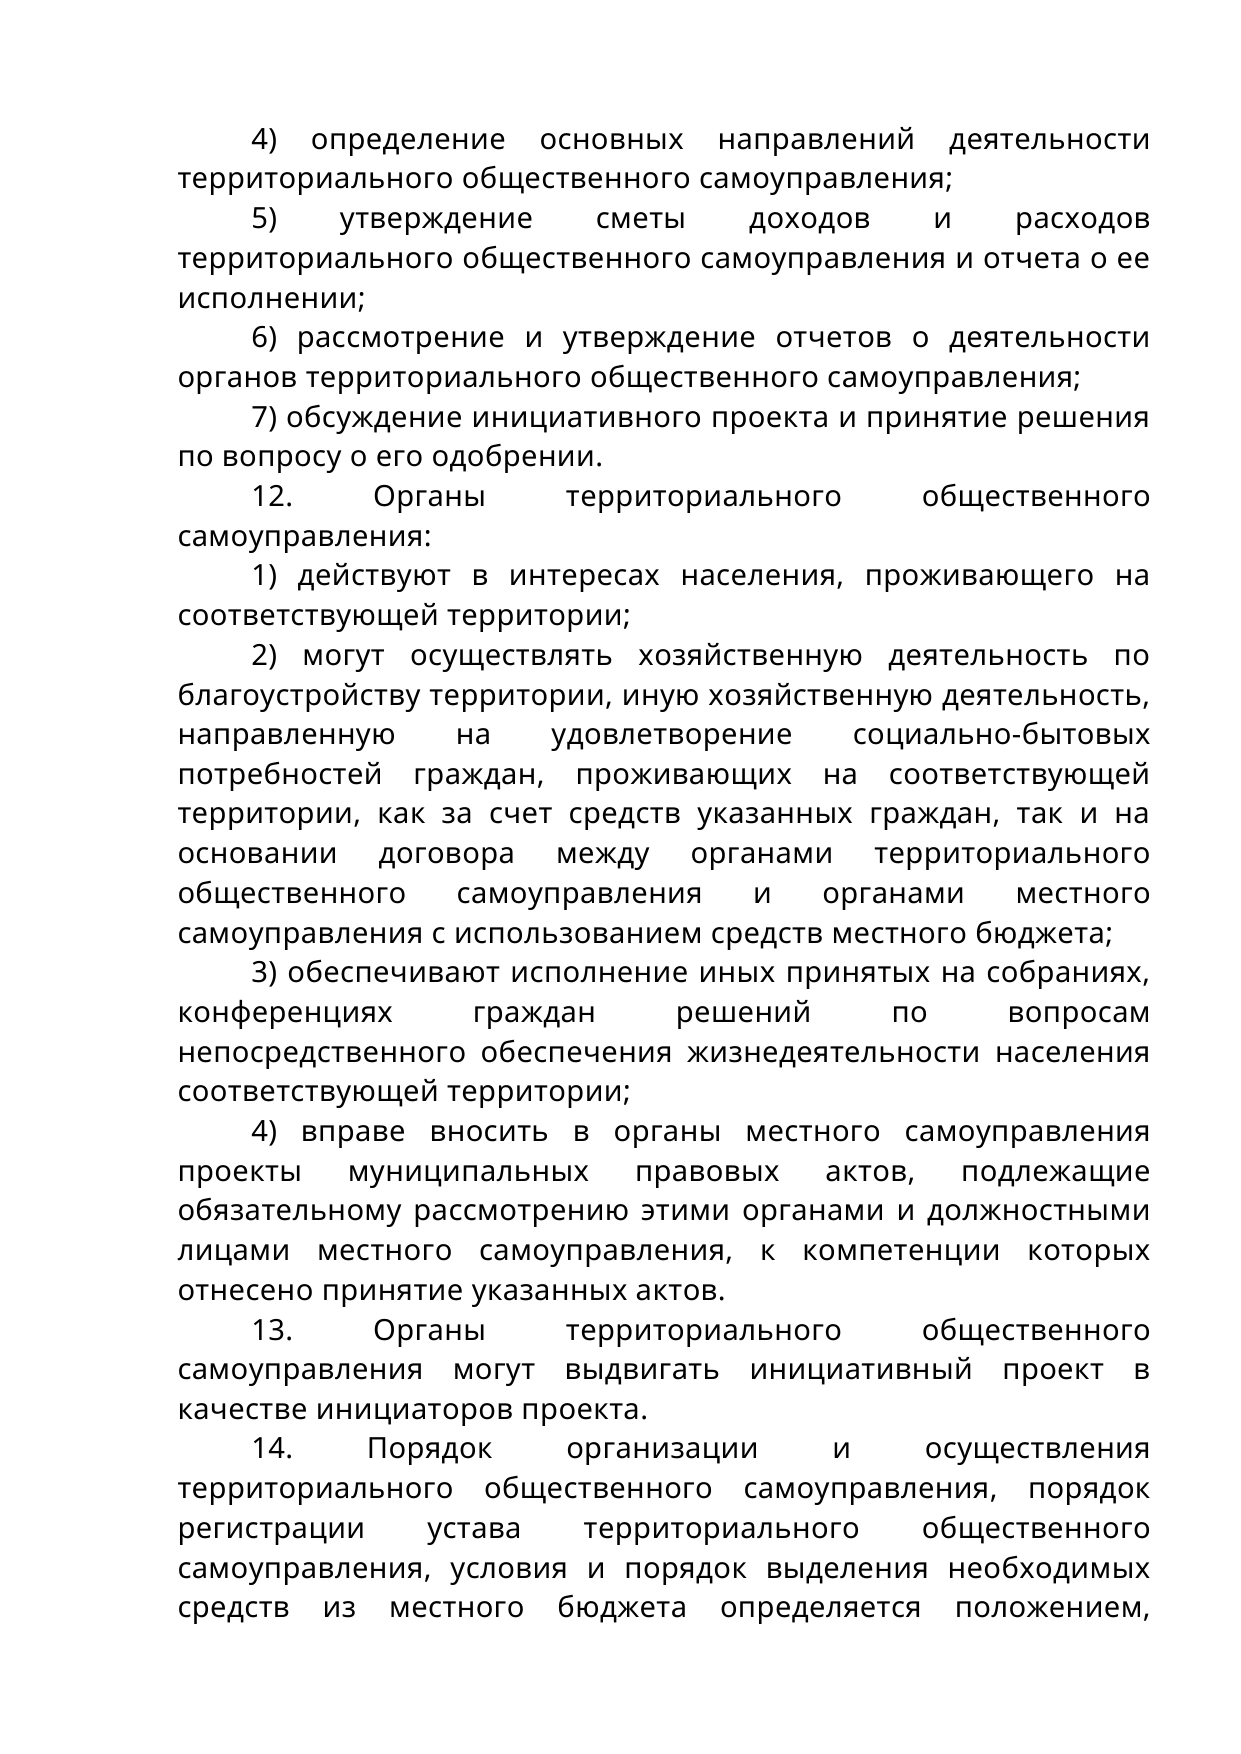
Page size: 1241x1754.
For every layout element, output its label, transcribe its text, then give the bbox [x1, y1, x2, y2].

text 12. Органы территориального общественного самоуправления: [177, 475, 1152, 555]
text 1) действуют в интересах населения, проживающего на соответствующей территории; [177, 555, 1152, 634]
text 6) рассмотрение и утверждение отчетов о деятельности органов территориального общественного самоуправления; [177, 317, 1152, 396]
text 3) обеспечивают исполнение иных принятых на собраниях, конференциях граждан решений по вопросам непосредственного обеспечения жизнедеятельности населения соответствующей территории; [177, 952, 1152, 1110]
text 2) могут осуществлять хозяйственную деятельность по благоустройству территории, иную хозяйственную деятельность, направленную на удовлетворение социально-бытовых потребностей граждан, проживающих на соответствующей территории, как за счет средств указанных граждан, так и на основании договора между органами территориального общественного самоуправления и органами местного самоуправления с использованием средств местного бюджета; [177, 634, 1152, 952]
text 4) определение основных направлений деятельности территориального общественного самоуправления; [177, 118, 1152, 197]
text 13. Органы территориального общественного самоуправления могут выдвигать инициативный проект в качестве инициаторов проекта. [177, 1309, 1152, 1428]
text 7) обсуждение инициативного проекта и принятие решения по вопросу о его одобрении. [177, 396, 1152, 475]
text 5) утверждение сметы доходов и расходов территориального общественного самоуправления и отчета о ее исполнении; [177, 197, 1152, 317]
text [177, 1428, 1152, 1626]
text 4) вправе вносить в органы местного самоуправления проекты муниципальных правовых актов, подлежащие обязательному рассмотрению этими органами и должностными лицами местного самоуправления, к компетенции которых отнесено принятие указанных актов. [177, 1110, 1152, 1309]
